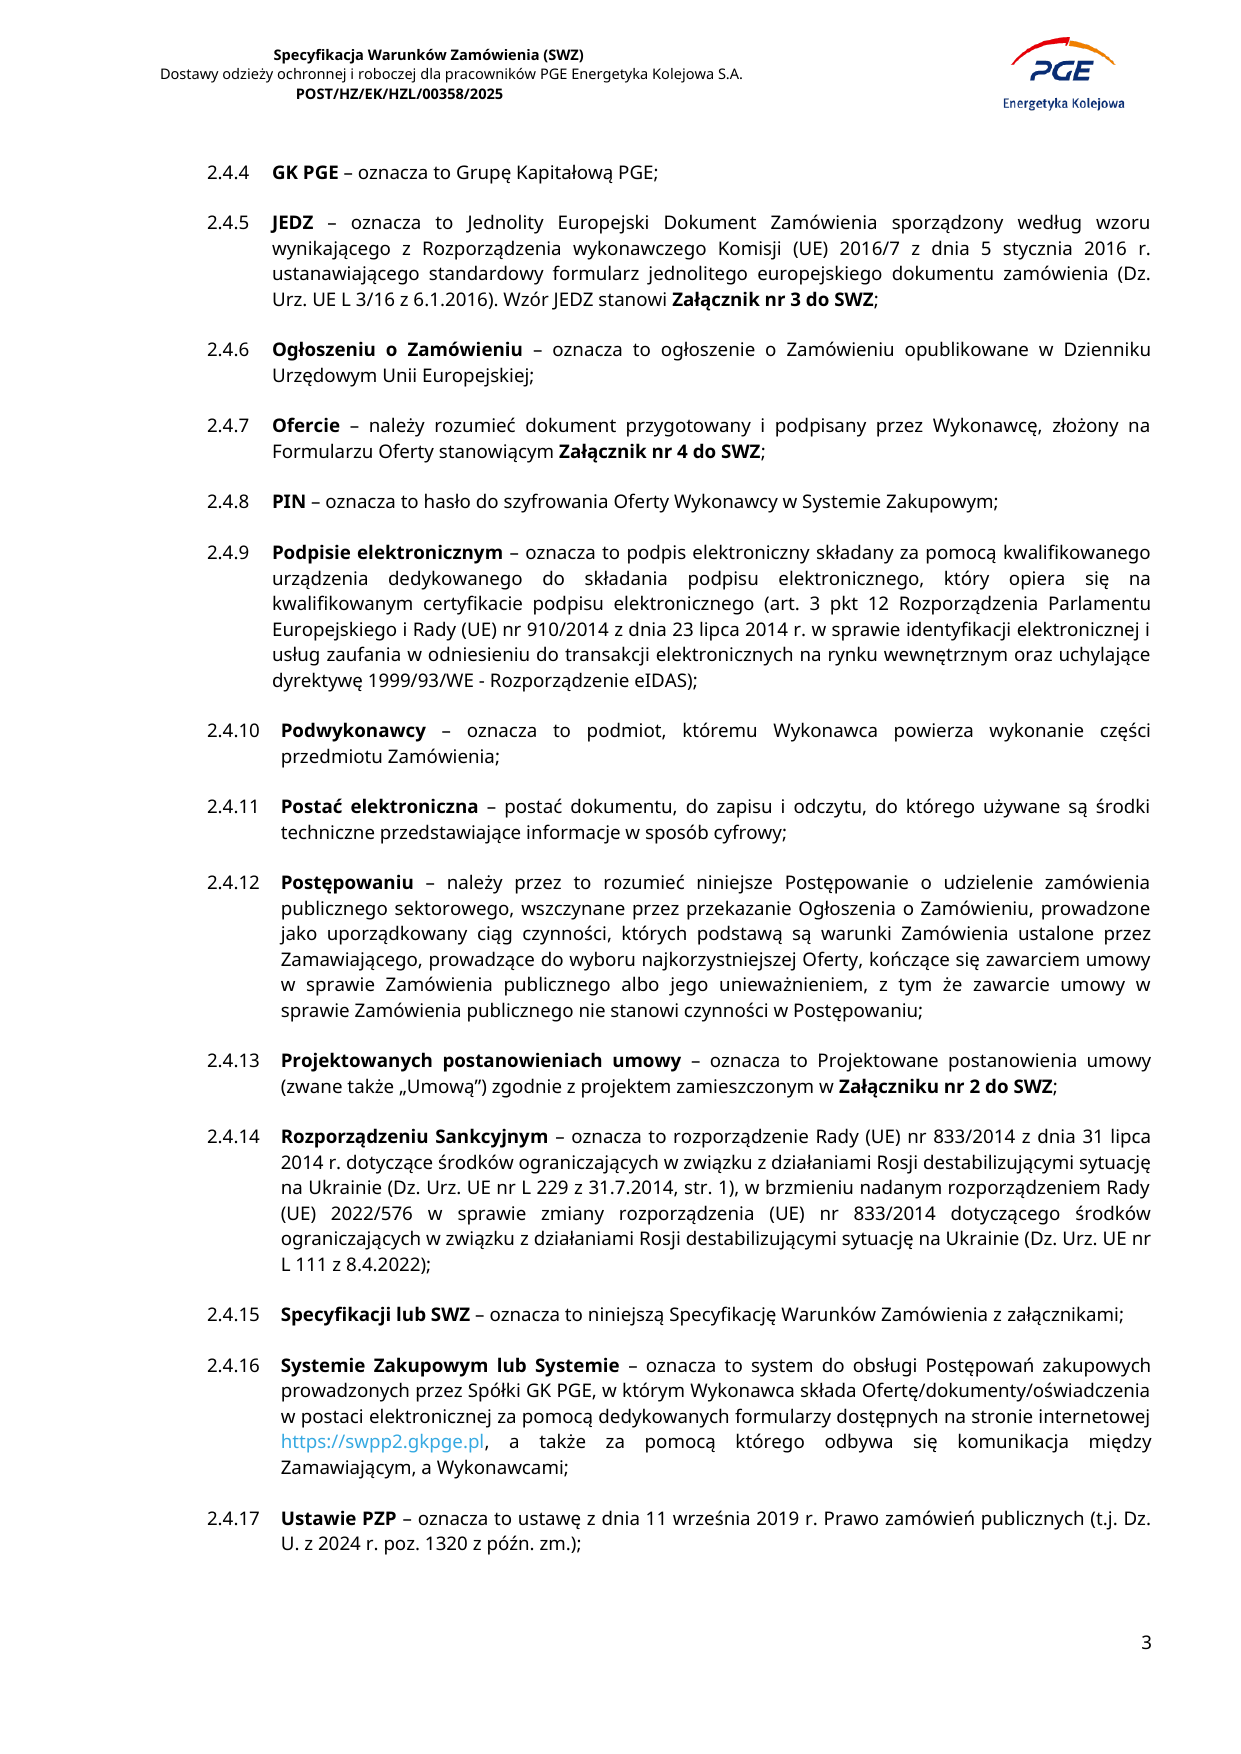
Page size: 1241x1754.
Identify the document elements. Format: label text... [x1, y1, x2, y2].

subtitle PIN – oznacza to hasło do szyfrowania Oferty Wykonawcy w Systemie Zakupowym; [207, 489, 1152, 514]
subtitle Systemie Zakupowym lub Systemie – oznacza to system do obsługi Postępowań zakupowych prowadzonych przez Spółki GK PGE, w którym Wykonawca składa Ofertę/dokumenty/oświadczenia w postaci elektronicznej za pomocą dedykowanych formularzy dostępnych na stronie internetowej https://swpp2.gkpge.pl, a także za pomocą którego odbywa się komunikacja między Zamawiającym, a Wykonawcami; [207, 1352, 1152, 1480]
subtitle Podwykonawcy – oznacza to podmiot, któremu Wykonawca powierza wykonanie części przedmiotu Zamówienia; [207, 717, 1152, 768]
subtitle Projektowanych postanowieniach umowy – oznacza to Projektowane postanowienia umowy (zwane także „Umową”) zgodnie z projektem zamieszczonym w Załączniku nr 2 do SWZ; [207, 1048, 1152, 1099]
subtitle Rozporządzeniu Sankcyjnym – oznacza to rozporządzenie Rady (UE) nr 833/2014 z dnia 31 lipca 2014 r. dotyczące środków ograniczających w związku z działaniami Rosji destabilizującymi sytuację na Ukrainie (Dz. Urz. UE nr L 229 z 31.7.2014, str. 1), w brzmieniu nadanym rozporządzeniem Rady (UE) 2022/576 w sprawie zmiany rozporządzenia (UE) nr 833/2014 dotyczącego środków ograniczających w związku z działaniami Rosji destabilizującymi sytuację na Ukrainie (Dz. Urz. UE nr L 111 z 8.4.2022); [207, 1124, 1152, 1277]
subtitle Specyfikacji lub SWZ – oznacza to niniejszą Specyfikację Warunków Zamówienia z załącznikami; [207, 1302, 1152, 1327]
subtitle JEDZ – oznacza to Jednolity Europejski Dokument Zamówienia sporządzony według wzoru wynikającego z Rozporządzenia wykonawczego Komisji (UE) 2016/7 z dnia 5 stycznia 2016 r. ustanawiającego standardowy formularz jednolitego europejskiego dokumentu zamówienia (Dz. Urz. UE L 3/16 z 6.1.2016). Wzór JEDZ stanowi Załącznik nr 3 do SWZ; [207, 209, 1152, 312]
subtitle Ustawie PZP – oznacza to ustawę z dnia 11 września 2019 r. Prawo zamówień publicznych (t.j. Dz. U. z 2024 r. poz. 1320 z późn. zm.); [207, 1505, 1152, 1556]
subtitle Ofercie – należy rozumieć dokument przygotowany i podpisany przez Wykonawcę, złożony na Formularzu Oferty stanowiącym Załącznik nr 4 do SWZ; [207, 413, 1152, 464]
picture [1003, 37, 1125, 111]
subtitle Postępowaniu – należy przez to rozumieć niniejsze Postępowanie o udzielenie zamówienia publicznego sektorowego, wszczynane przez przekazanie Ogłoszenia o Zamówieniu, prowadzone jako uporządkowany ciąg czynności, których podstawą są warunki Zamówienia ustalone przez Zamawiającego, prowadzące do wyboru najkorzystniejszej Oferty, kończące się zawarciem umowy w sprawie Zamówienia publicznego albo jego unieważnieniem, z tym że zawarcie umowy w sprawie Zamówienia publicznego nie stanowi czynności w Postępowaniu; [207, 869, 1152, 1023]
subtitle Ogłoszeniu o Zamówieniu – oznacza to ogłoszenie o Zamówieniu opublikowane w Dzienniku Urzędowym Unii Europejskiej; [207, 337, 1152, 388]
subtitle GK PGE – oznacza to Grupę Kapitałową PGE; [207, 159, 1152, 184]
subtitle Podpisie elektronicznym – oznacza to podpis elektroniczny składany za pomocą kwalifikowanego urządzenia dedykowanego do składania podpisu elektronicznego, który opiera się na kwalifikowanym certyfikacie podpisu elektronicznego (art. 3 pkt 12 Rozporządzenia Parlamentu Europejskiego i Rady (UE) nr 910/2014 z dnia 23 lipca 2014 r. w sprawie identyfikacji elektronicznej i usług zaufania w odniesieniu do transakcji elektronicznych na rynku wewnętrznym oraz uchylające dyrektywę 1999/93/WE - Rozporządzenie eIDAS); [207, 539, 1152, 692]
subtitle Postać elektroniczna – postać dokumentu, do zapisu i odczytu, do którego używane są środki techniczne przedstawiające informacje w sposób cyfrowy; [207, 793, 1152, 844]
